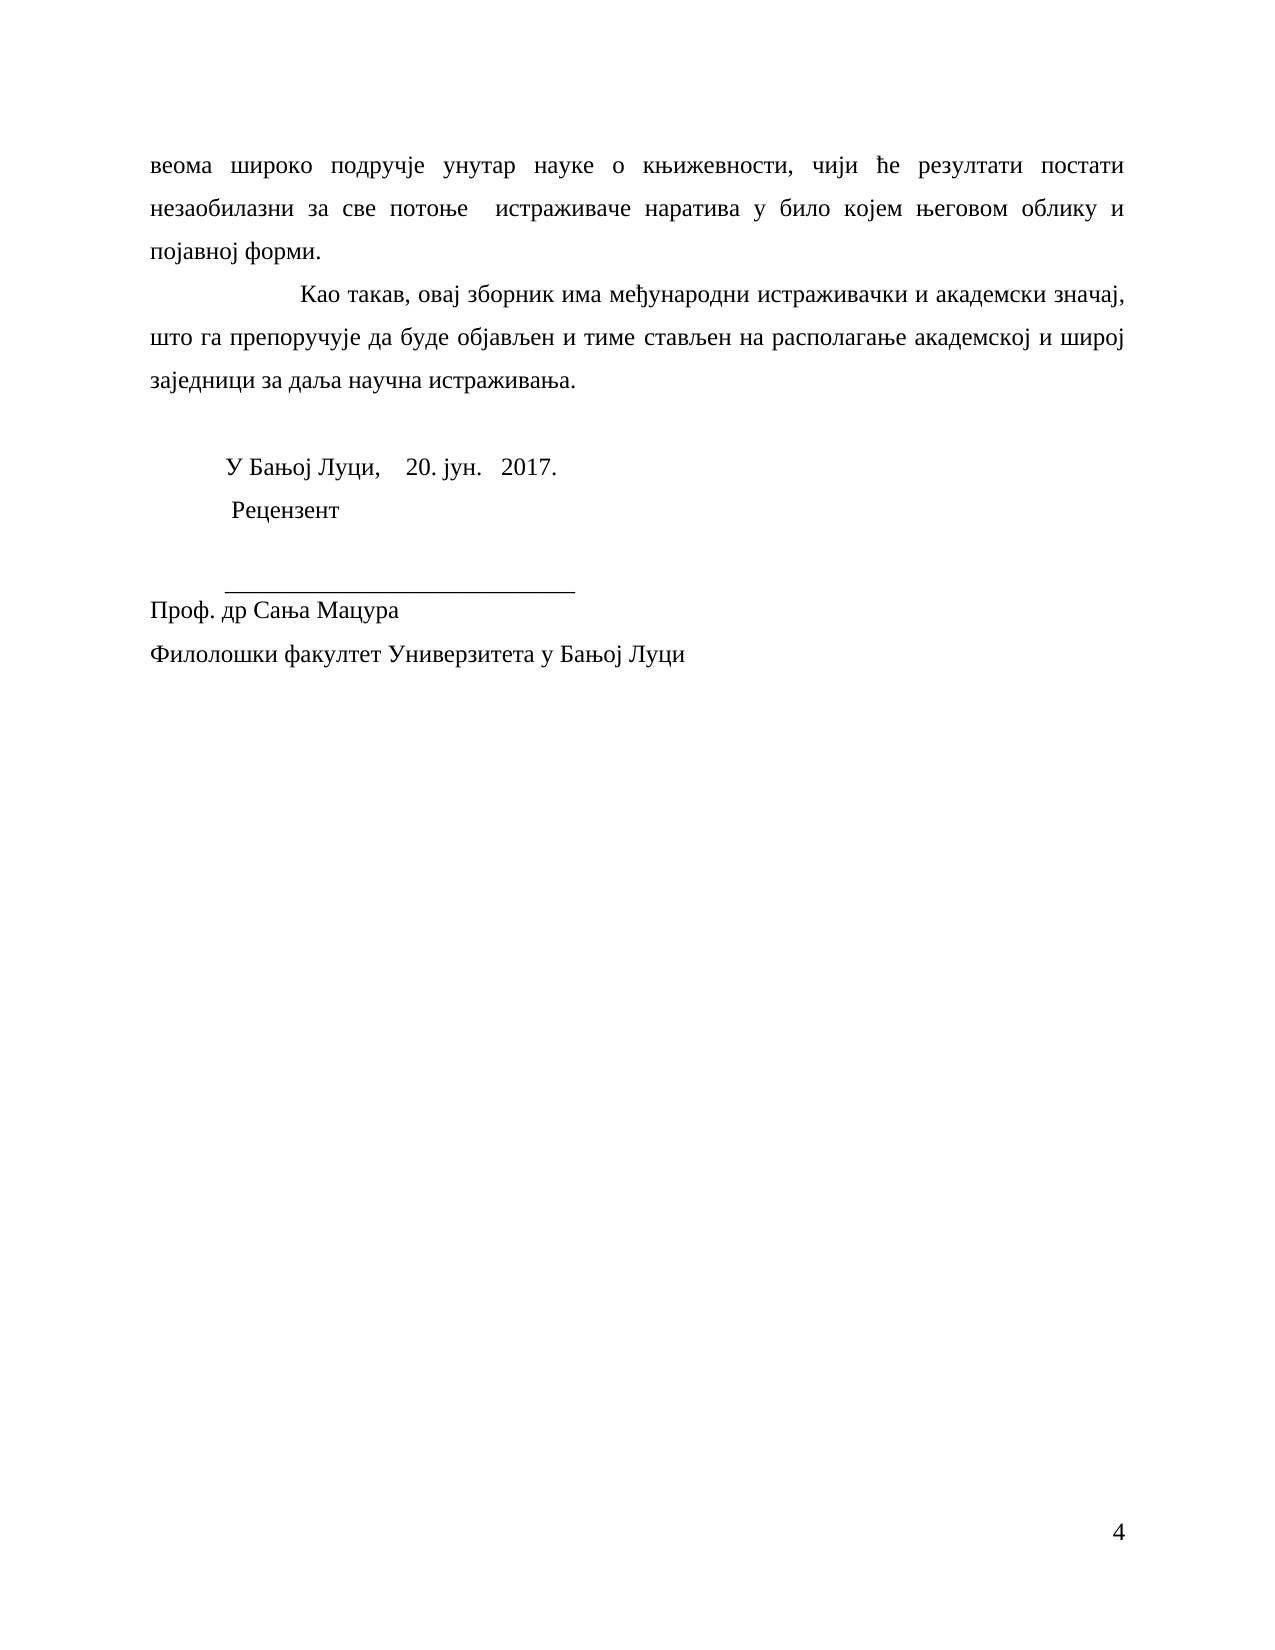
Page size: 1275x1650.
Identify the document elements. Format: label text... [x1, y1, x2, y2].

text У Бањој Луци, 20. јун. 2017. [150, 452, 1125, 481]
text Као такав, овај зборник има међународни истраживачки и академски значај, што га препоручује да буде објављен и тиме стављен на располагање академској и широј заједници за даља научна истраживања. [150, 279, 1125, 394]
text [150, 150, 1125, 265]
text ____________________________ [150, 567, 1125, 596]
text Проф. др Сања Мацура [150, 596, 1125, 624]
text Филолошки факултет Универзитета у Бањој Луци [150, 639, 1125, 667]
text Рецензент [150, 495, 1125, 524]
